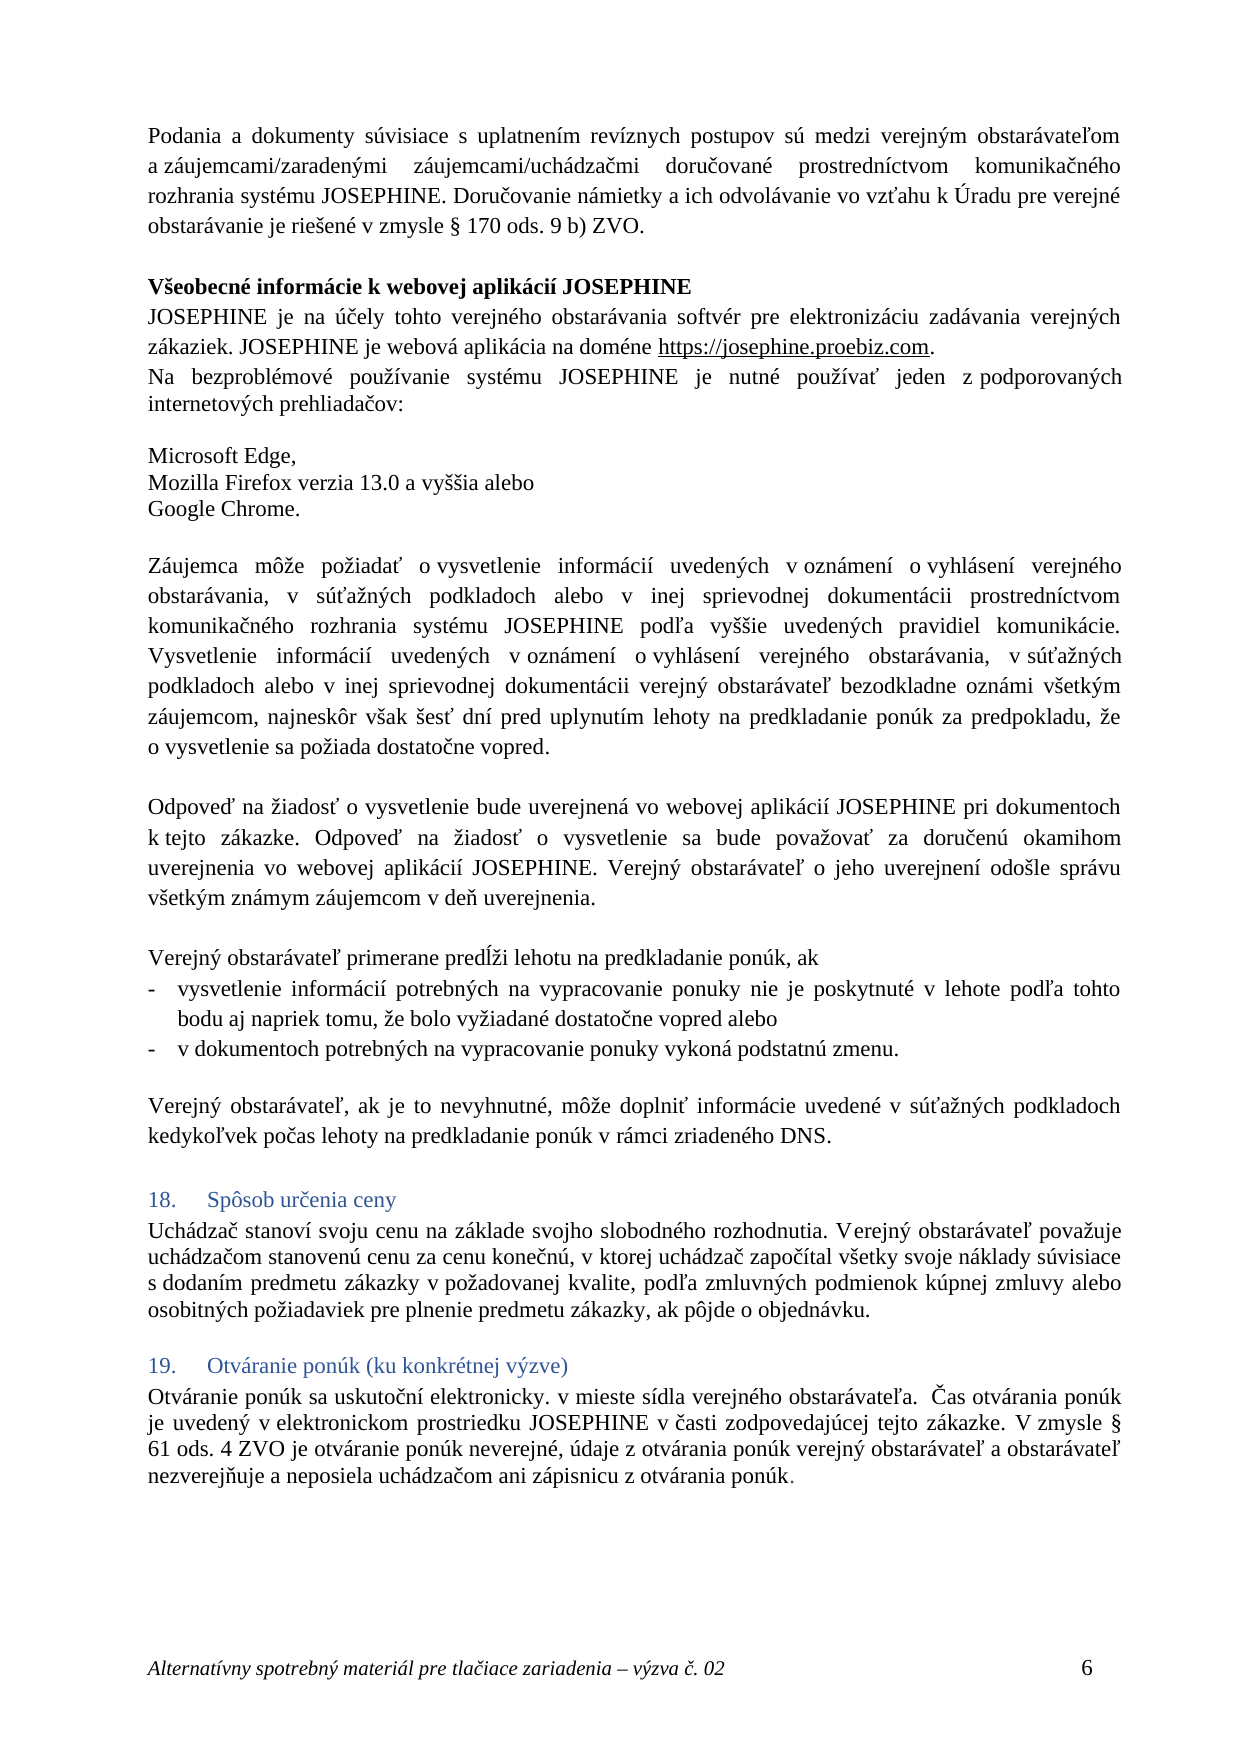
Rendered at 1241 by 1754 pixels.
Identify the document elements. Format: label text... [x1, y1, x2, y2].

text Uchádzač stanoví svoju cenu na základe svojho slobodného rozhodnutia. Verejný obstarávateľ považuje uchádzačom stanovenú cenu za cenu konečnú, v ktorej uchádzač započítal všetky svoje náklady súvisiace s dodaním predmetu zákazky v požadovanej kvalite, podľa zmluvných podmienok kúpnej zmluvy alebo osobitných požiadaviek pre plnenie predmetu zákazky, ak pôjde o objednávku. [148, 1217, 1122, 1322]
list v dokumentoch potrebných na vypracovanie ponuky vykoná podstatnú zmenu. [148, 1035, 1122, 1061]
text Záujemca môže požiadať o vysvetlenie informácií uvedených v oznámení o vyhlásení verejného obstarávania, v súťažných podkladoch alebo v inej sprievodnej dokumentácii prostredníctvom komunikačného rozhrania systému JOSEPHINE podľa vyššie uvedených pravidiel komunikácie. Vysvetlenie informácií uvedených v oznámení o vyhlásení verejného obstarávania, v súťažných podkladoch alebo v inej sprievodnej dokumentácii verejný obstarávateľ bezodkladne oznámi všetkým záujemcom, najneskôr však šesť dní pred uplynutím lehoty na predkladanie ponúk za predpokladu, že o vysvetlenie sa požiada dostatočne vopred. [148, 552, 1122, 759]
text Otváranie ponúk sa uskutoční elektronicky. v mieste sídla verejného obstarávateľa. Čas otvárania ponúk je uvedený v elektronickom prostriedku JOSEPHINE v časti zodpovedajúcej tejto zákazke. V zmysle § 61 ods. 4 ZVO je otváranie ponúk neverejné, údaje z otvárania ponúk verejný obstarávateľ a obstarávateľ nezverejňuje a neposiela uchádzačom ani zápisnicu z otvárania ponúk. [148, 1383, 1122, 1488]
text JOSEPHINE je na účely tohto verejného obstarávania softvér pre elektronizáciu zadávania verejných zákaziek. JOSEPHINE je webová aplikácia na doméne https://josephine.proebiz.com. [148, 303, 1122, 359]
list vysvetlenie informácií potrebných na vypracovanie ponuky nie je poskytnuté v lehote podľa tohto bodu aj napriek tomu, že bolo vyžiadané dostatočne vopred alebo [148, 975, 1122, 1031]
text Podania a dokumenty súvisiace s uplatnením revíznych postupov sú medzi verejným obstarávateľom a záujemcami/zaradenými záujemcami/uchádzačmi doručované prostredníctvom komunikačného rozhrania systému JOSEPHINE. Doručovanie námietky a ich odvolávanie vo vzťahu k Úradu pre verejné obstarávanie je riešené v zmysle § 170 ods. 9 b) ZVO. [148, 122, 1122, 239]
text Odpoveď na žiadosť o vysvetlenie bude uverejnená vo webovej aplikácií JOSEPHINE pri dokumentoch k tejto zákazke. Odpoveď na žiadosť o vysvetlenie sa bude považovať za doručenú okamihom uverejnenia vo webovej aplikácií JOSEPHINE. Verejný obstarávateľ o jeho uverejnení odošle správu všetkým známym záujemcom v deň uverejnenia. [148, 793, 1122, 910]
text Verejný obstarávateľ, ak je to nevyhnutné, môže doplniť informácie uvedené v súťažných podkladoch kedykoľvek počas lehoty na predkladanie ponúk v rámci zriadeného DNS. [148, 1092, 1122, 1148]
text Google Chrome. [148, 495, 1122, 522]
subtitle Spôsob určenia ceny [148, 1186, 1122, 1213]
text Microsoft Edge, [148, 442, 1122, 469]
text Verejný obstarávateľ primerane predĺži lehotu na predkladanie ponúk, ak [148, 944, 1122, 971]
subtitle Otváranie ponúk (ku konkrétnej výzve) [148, 1353, 1122, 1379]
text Všeobecné informácie k webovej aplikácií JOSEPHINE [148, 273, 1122, 299]
text Na bezproblémové používanie systému JOSEPHINE je nutné používať jeden z podporovaných internetových prehliadačov: [148, 363, 1122, 416]
text Mozilla Firefox verzia 13.0 a vyššia alebo [148, 469, 1122, 495]
